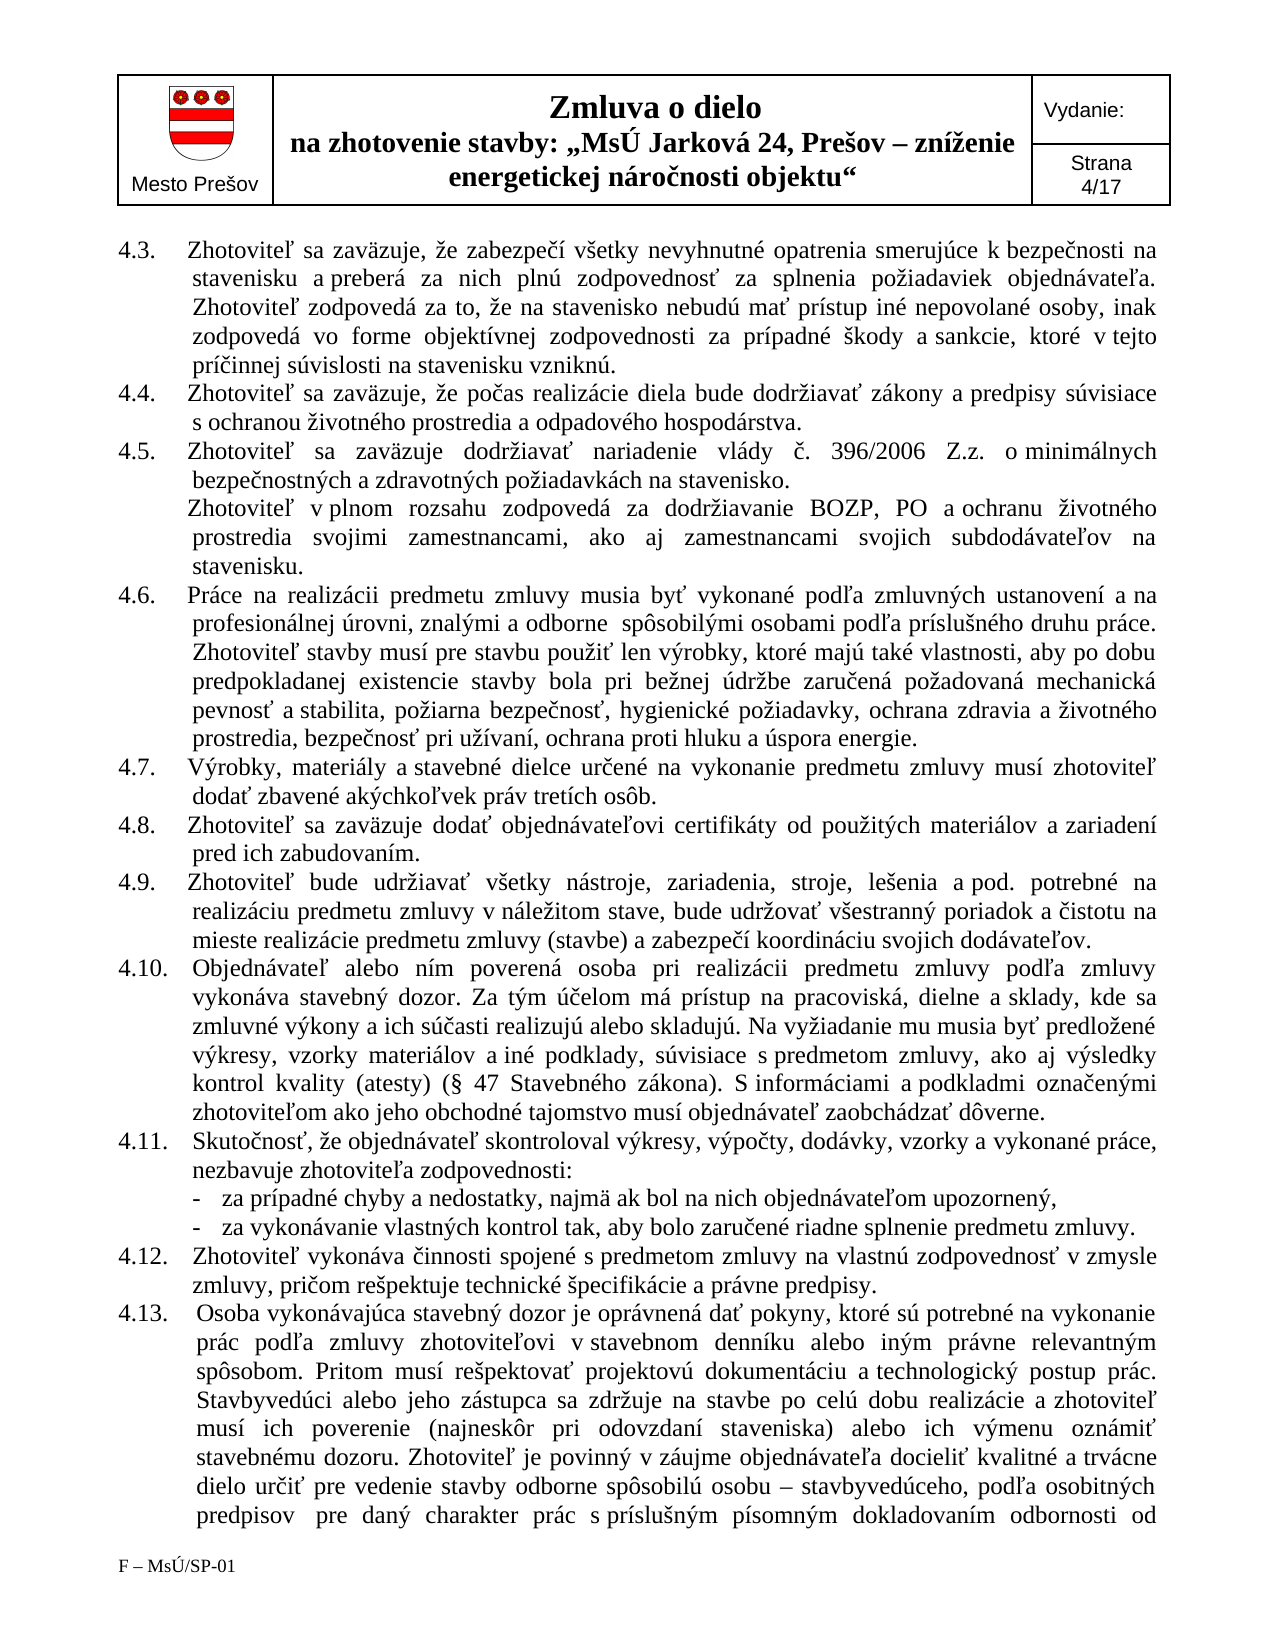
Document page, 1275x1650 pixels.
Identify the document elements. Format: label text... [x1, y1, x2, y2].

list za vykonávanie vlastných kontrol tak, aby bolo zaručené riadne splnenie predmetu zmluvy. [192, 1212, 1157, 1241]
text 4.12. Zhotoviteľ vykonáva činnosti spojené s predmetom zmluvy na vlastnú zodpovednosť v zmysle zmluvy, pričom rešpektuje technické špecifikácie a právne predpisy. [118, 1241, 1157, 1298]
list Výrobky, materiály a stavebné dielce určené na vykonanie predmetu zmluvy musí zhotoviteľ dodať zbavené akýchkoľvek práv tretích osôb. [118, 752, 1157, 810]
text 4.11. Skutočnosť, že objednávateľ skontroloval výkresy, výpočty, dodávky, vzorky a vykonané práce, nezbavuje zhotoviteľa zodpovednosti: [118, 1126, 1157, 1183]
list Zhotoviteľ sa zaväzuje, že počas realizácie diela bude dodržiavať zákony a predpisy súvisiace s ochranou životného prostredia a odpadového hospodárstva. [118, 378, 1157, 436]
list Práce na realizácii predmetu zmluvy musia byť vykonané podľa zmluvných ustanovení a na profesionálnej úrovni, znalými a odborne spôsobilými osobami podľa príslušného druhu práce. Zhotoviteľ stavby musí pre stavbu použiť len výrobky, ktoré majú také vlastnosti, aby po dobu predpokladanej existencie stavby bola pri bežnej údržbe zaručená požadovaná mechanická pevnosť a stabilita, požiarna bezpečnosť, hygienické požiadavky, ochrana zdravia a životného prostredia, bezpečnosť pri užívaní, ochrana proti hluku a úspora energie. [118, 580, 1157, 752]
list Zhotoviteľ sa zaväzuje dodržiavať nariadenie vlády č. 396/2006 Z.z. o minimálnych bezpečnostných a zdravotných požiadavkách na stavenisko. [118, 436, 1157, 493]
list Zhotoviteľ bude udržiavať všetky nástroje, zariadenia, stroje, lešenia a pod. potrebné na realizáciu predmetu zmluvy v náležitom stave, bude udržovať všestranný poriadok a čistotu na mieste realizácie predmetu zmluvy (stavbe) a zabezpečí koordináciu svojich dodávateľov. [118, 867, 1157, 953]
text Zhotoviteľ v plnom rozsahu zodpovedá za dodržiavanie BOZP, PO a ochranu životného prostredia svojimi zamestnancami, ako aj zamestnancami svojich subdodávateľov na stavenisku. [118, 493, 1157, 580]
list Zhotoviteľ sa zaväzuje, že zabezpečí všetky nevyhnutné opatrenia smerujúce k bezpečnosti na stavenisku a preberá za nich plnú zodpovednosť za splnenia požiadaviek objednávateľa. Zhotoviteľ zodpovedá za to, že na stavenisko nebudú mať prístup iné nepovolané osoby, inak zodpovedá vo forme objektívnej zodpovednosti za prípadné škody a sankcie, ktoré v tejto príčinnej súvislosti na stavenisku vzniknú. [118, 235, 1157, 378]
list za prípadné chyby a nedostatky, najmä ak bol na nich objednávateľom upozornený, [192, 1183, 1157, 1212]
picture [169, 86, 234, 161]
text 4.10. Objednávateľ alebo ním poverená osoba pri realizácii predmetu zmluvy podľa zmluvy vykonáva stavebný dozor. Za tým účelom má prístup na pracoviská, dielne a sklady, kde sa zmluvné výkony a ich súčasti realizujú alebo skladujú. Na vyžiadanie mu musia byť predložené výkresy, vzorky materiálov a iné podklady, súvisiace s predmetom zmluvy, ako aj výsledky kontrol kvality (atesty) (§ 47 Stavebného zákona). S informáciami a podkladmi označenými zhotoviteľom ako jeho obchodné tajomstvo musí objednávateľ zaobchádzať dôverne. [118, 953, 1157, 1126]
list Zhotoviteľ sa zaväzuje dodať objednávateľovi certifikáty od použitých materiálov a zariadení pred ich zabudovaním. [118, 810, 1157, 867]
